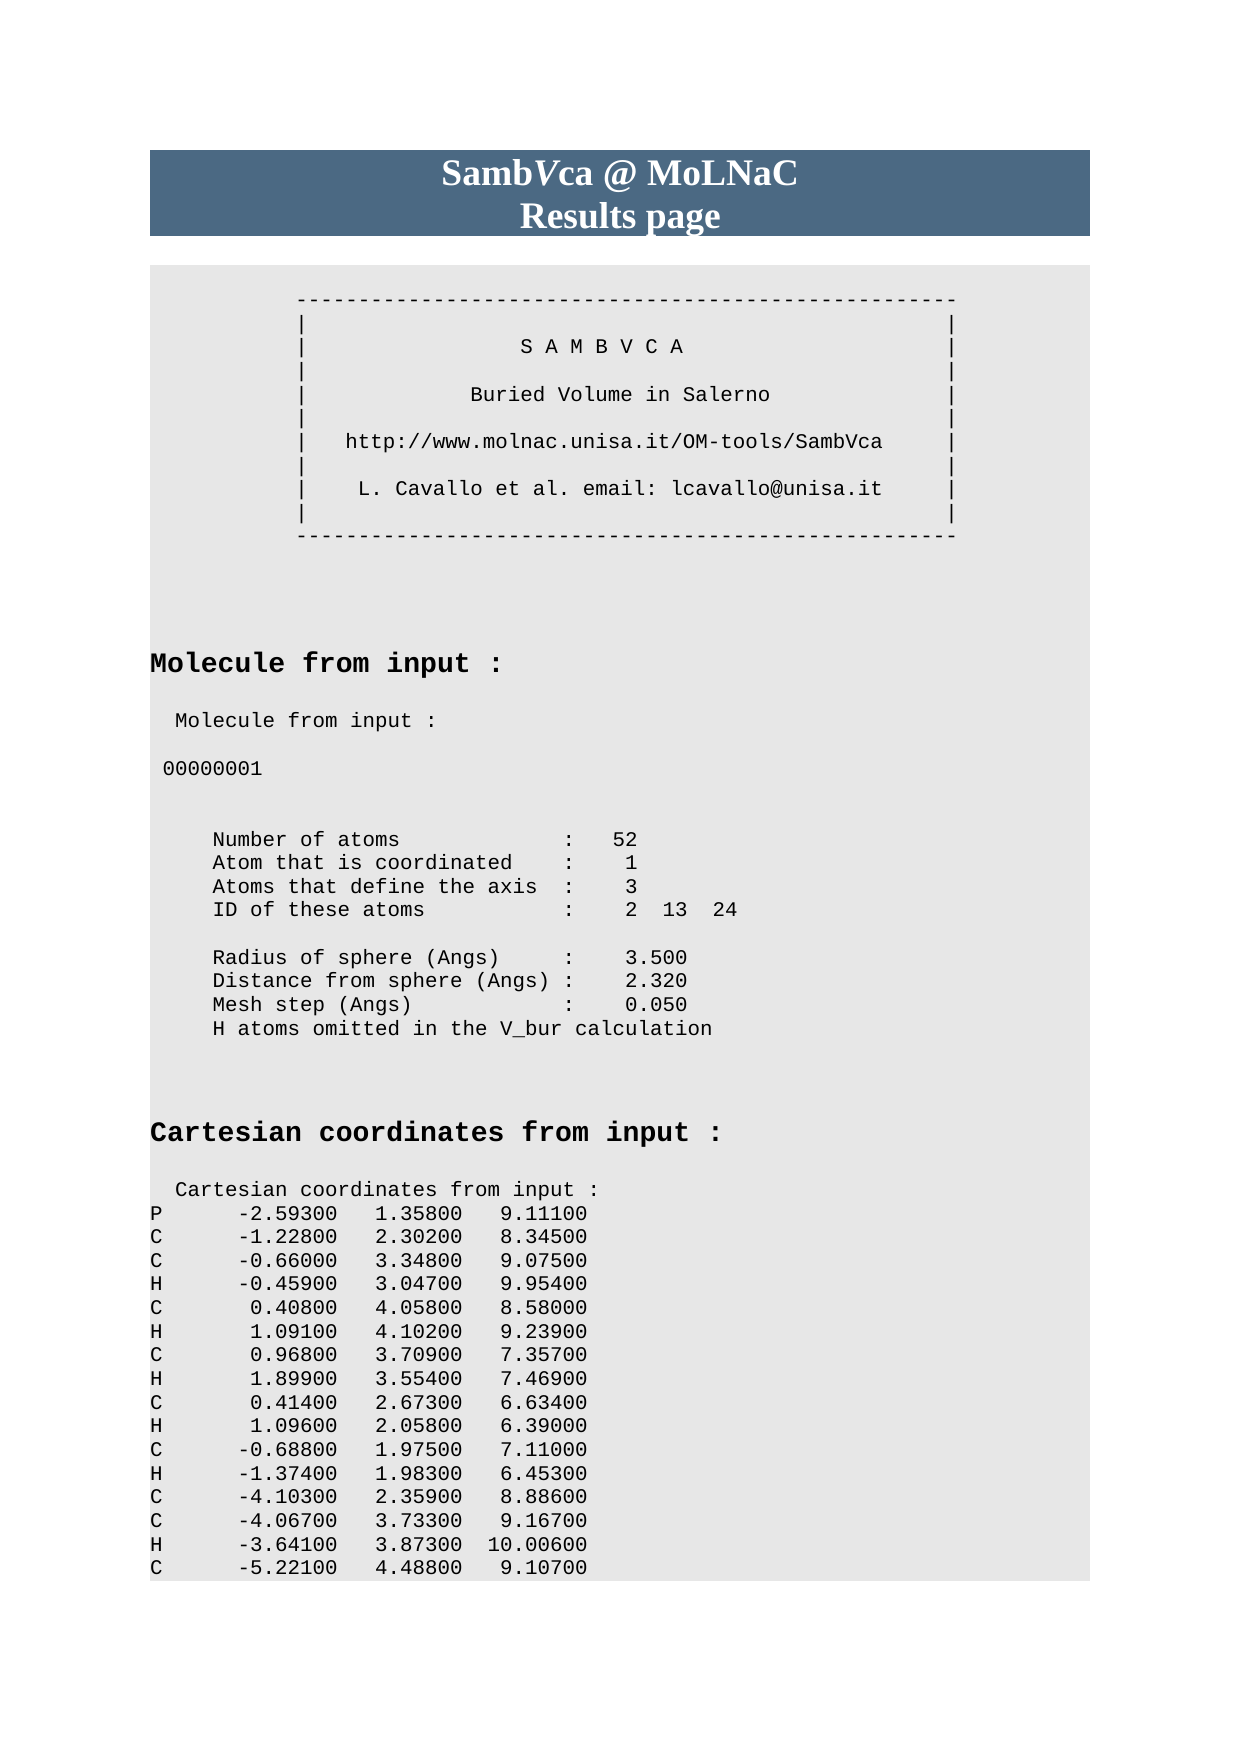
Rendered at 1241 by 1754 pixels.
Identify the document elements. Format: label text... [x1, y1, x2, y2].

text Molecule from input : 00000001 Number of atoms : 52 Atom that is coordinated : 1 Atoms that define the axis : 3 ID of these atoms : 2 13 24 Radius of sphere (Angs) : 3.500 Distance from sphere (Angs) : 2.320 Mesh step (Angs) : 0.050 H atoms omitted in the V_bur calculation [150, 710, 1090, 1089]
text ----------------------------------------------------- | | | S A M B V C A | | | | Buried Volume in Salerno | | | | http://www.molnac.unisa.it/OM-tools/SambVca | | | | L. Cavallo et al. email: lcavallo@unisa.it | | | ----------------------------------------------------- [150, 265, 1090, 620]
subtitle Molecule from input : [150, 649, 1090, 681]
subtitle Cartesian coordinates from input : [150, 1118, 1090, 1150]
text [150, 1179, 1090, 1581]
subtitle SambVca @ MoLNaC Results page [150, 150, 1090, 236]
